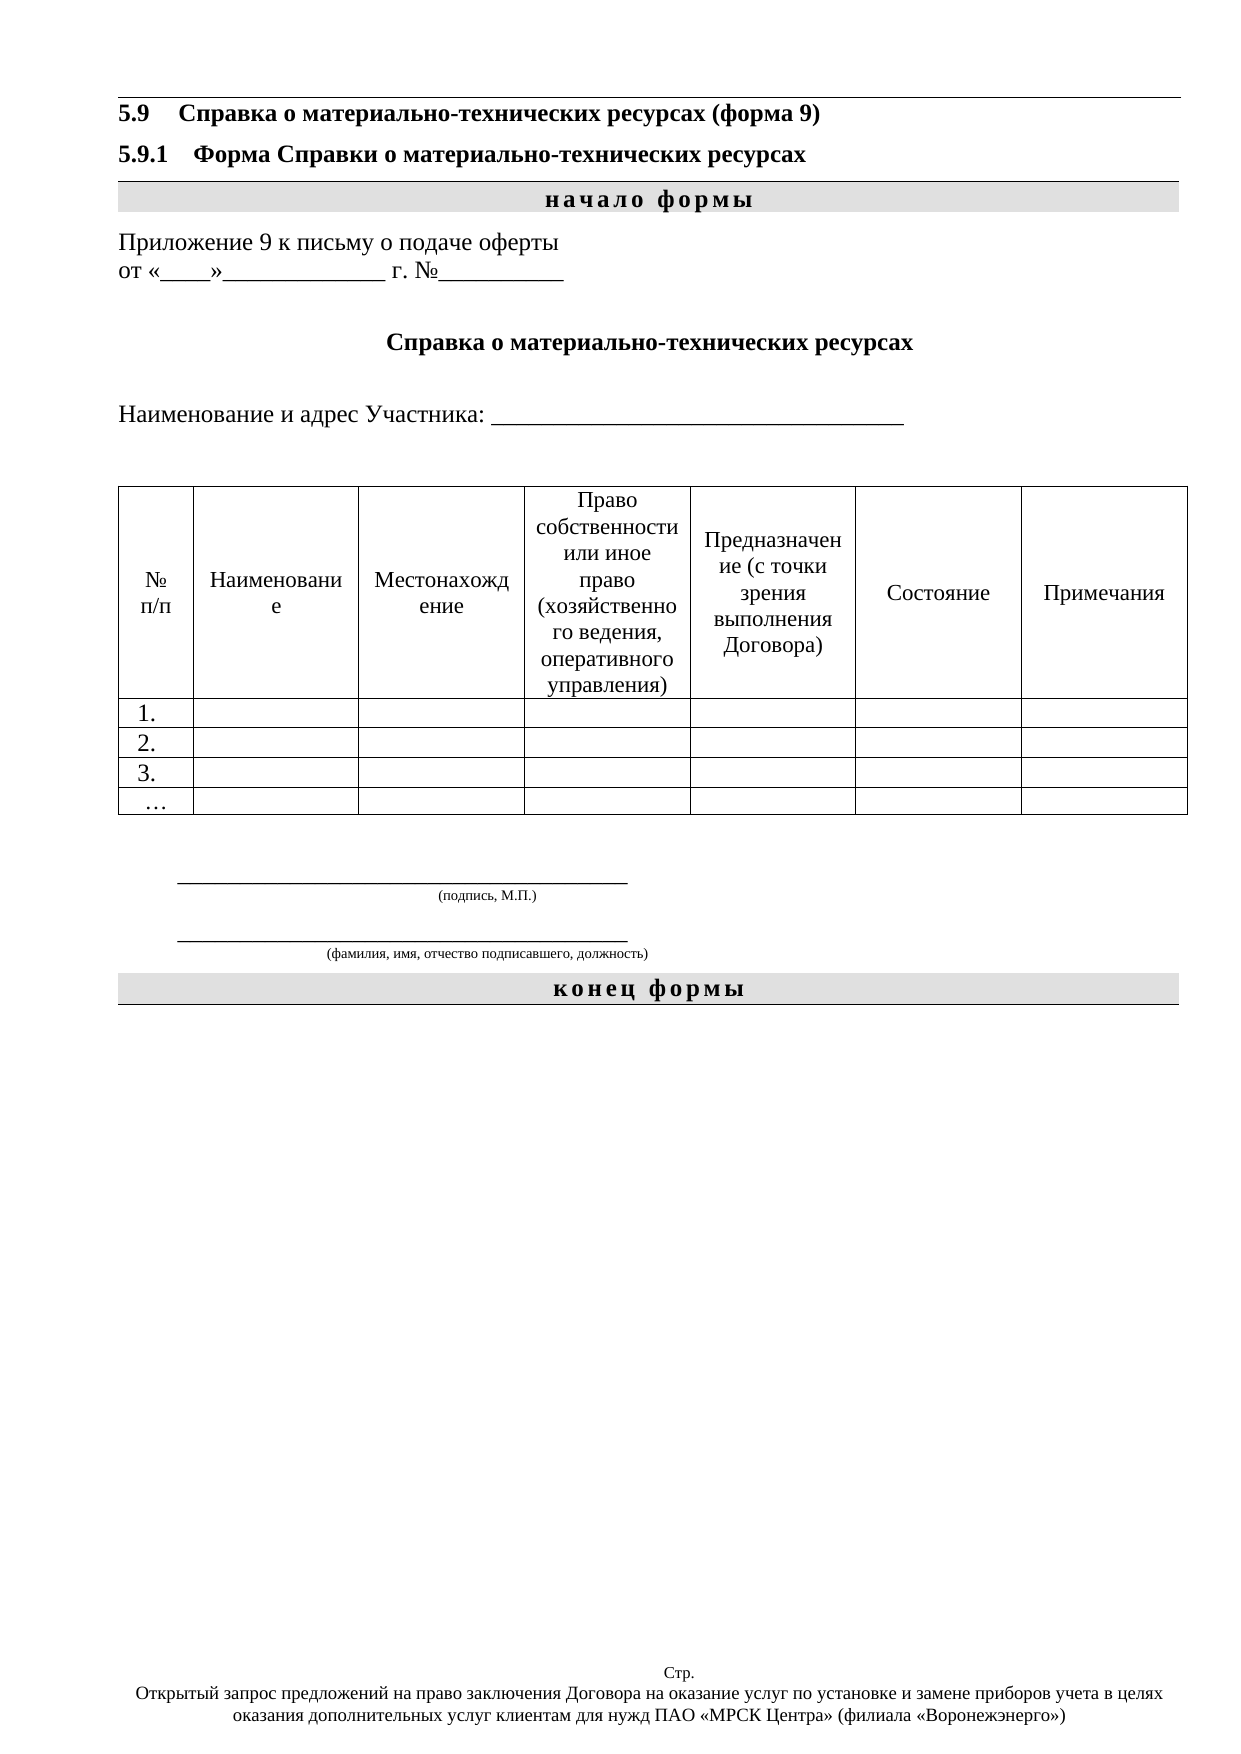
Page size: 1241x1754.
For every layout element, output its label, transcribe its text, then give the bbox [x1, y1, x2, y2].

table_header Примечания [1022, 487, 1187, 697]
table_cell [1022, 728, 1187, 757]
table_cell [691, 728, 855, 757]
table_cell [691, 699, 855, 727]
table_cell [525, 758, 690, 787]
text ____________________________________ [118, 858, 1181, 887]
table_cell [359, 758, 524, 787]
table_header Право собственности или иное право (хозяйственного ведения, оперативного управления) [525, 487, 690, 697]
table_cell [525, 728, 690, 757]
text конец формы [118, 973, 1179, 1004]
table_cell [119, 758, 193, 787]
table_cell [119, 728, 193, 757]
text (фамилия, имя, отчество подписавшего, должность) [118, 944, 797, 973]
table_cell [856, 728, 1021, 757]
table_cell [194, 699, 358, 727]
text Справка о материально-технических ресурсах [118, 327, 1181, 356]
table_cell [856, 699, 1021, 727]
table_cell [194, 728, 358, 757]
text Наименование и адрес Участника: _________________________________ [118, 399, 1181, 428]
table_header № п/п [119, 487, 193, 697]
table_cell [359, 788, 524, 814]
table_cell [525, 788, 690, 814]
subtitle Форма Справки о материально-технических ресурсах [118, 139, 1181, 168]
table_cell [691, 758, 855, 787]
text ____________________________________ [118, 916, 1181, 944]
subtitle Справка о материально-технических ресурсах (форма 9) [118, 98, 1181, 127]
table_cell [1022, 699, 1187, 727]
table_header Местонахождение [359, 487, 524, 697]
table_cell [691, 788, 855, 814]
table_header Состояние [856, 487, 1021, 697]
text начало формы [118, 182, 1179, 212]
table_cell [194, 788, 358, 814]
table_cell [525, 699, 690, 727]
table_cell [359, 728, 524, 757]
table_cell [194, 758, 358, 787]
table_cell [119, 699, 193, 727]
table_cell [856, 758, 1021, 787]
table_cell [1022, 788, 1187, 814]
text Приложение 9 к письму о подаче оферты от «____»_____________ г. №__________ [118, 227, 1181, 284]
table_cell [1022, 758, 1187, 787]
table_cell [856, 788, 1021, 814]
table_cell [359, 699, 524, 727]
table_header Предназначение (с точки зрения выполнения Договора) [691, 487, 855, 697]
table_cell … [119, 788, 193, 814]
text (подпись, М.П.) [118, 887, 797, 916]
table_header Наименование [194, 487, 358, 697]
